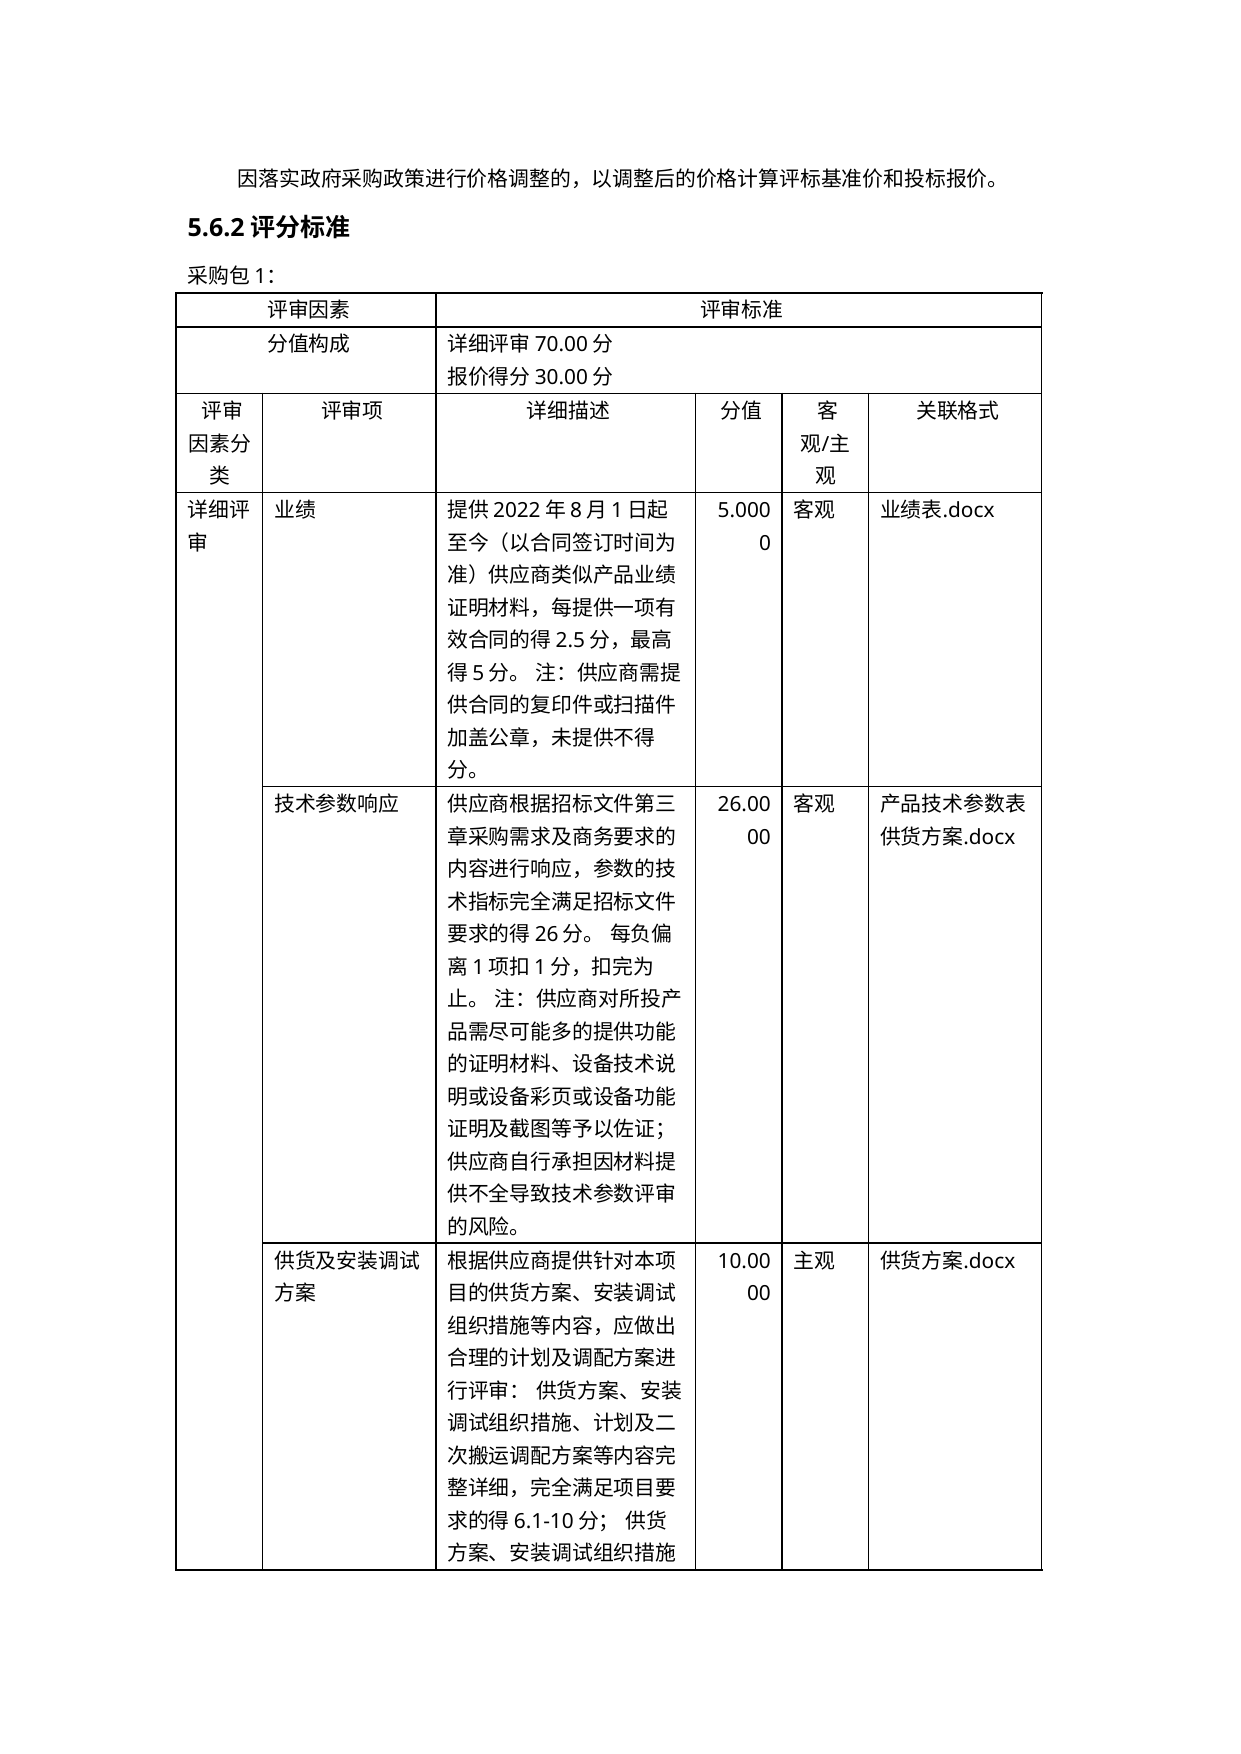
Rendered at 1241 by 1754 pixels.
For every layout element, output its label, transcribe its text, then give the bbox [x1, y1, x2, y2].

table_cell 详细评审70.00分 报价得分30.00分 [437, 328, 1041, 393]
table_cell 分值 [696, 394, 781, 492]
text 因落实政府采购政策进行价格调整的，以调整后的价格计算评标基准价和投标报价。 [187, 162, 1053, 194]
table_cell 关联格式 [869, 394, 1041, 492]
table_cell 26.0000 [696, 787, 781, 1242]
table_cell 10.0000 [696, 1244, 781, 1569]
table_cell 客观 [783, 787, 868, 1242]
table_cell 供货方案.docx [869, 1244, 1041, 1569]
table_cell 供应商根据招标文件第三章采购需求及商务要求的内容进行响应，参数的技术指标完全满足招标文件要求的得26分。 每负偏离1项扣1分，扣完为止。 注：供应商对所投产品需尽可能多的提供功能的证明材料、设备技术说明或设备彩页或设备功能证明及截图等予以佐证；供应商自行承担因材料提供不全导致技术参数评审的风险。 [437, 787, 695, 1242]
table_header 评审标准 [437, 294, 1041, 326]
table_cell 提供2022年8月1日起至今（以合同签订时间为准）供应商类似产品业绩证明材料，每提供一项有效合同的得2.5分，最高得5分。 注：供应商需提供合同的复印件或扫描件加盖公章，未提供不得分。 [437, 493, 695, 786]
table_cell 技术参数响应 [263, 787, 435, 1242]
text 采购包1： [187, 259, 1053, 292]
table_cell 5.0000 [696, 493, 781, 786]
table_cell 供货及安装调试方案 [263, 1244, 435, 1569]
table_header 评审因素 [177, 294, 435, 326]
table_cell 主观 [783, 1244, 868, 1569]
table_cell 产品技术参数表 供货方案.docx [869, 787, 1041, 1242]
table_cell 评审因素分类 [177, 394, 262, 492]
table_cell 客观/主观 [783, 394, 868, 492]
table_cell 评审项 [263, 394, 435, 492]
table_cell 客观 [783, 493, 868, 786]
table_cell 业绩 [263, 493, 435, 786]
table_cell 详细描述 [437, 394, 695, 492]
table_cell 业绩表.docx [869, 493, 1041, 786]
text 5.6.2评分标准 [187, 194, 1053, 259]
table_cell 详细评审 [177, 493, 262, 1569]
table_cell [437, 1244, 695, 1569]
table_cell 分值构成 [177, 328, 435, 393]
